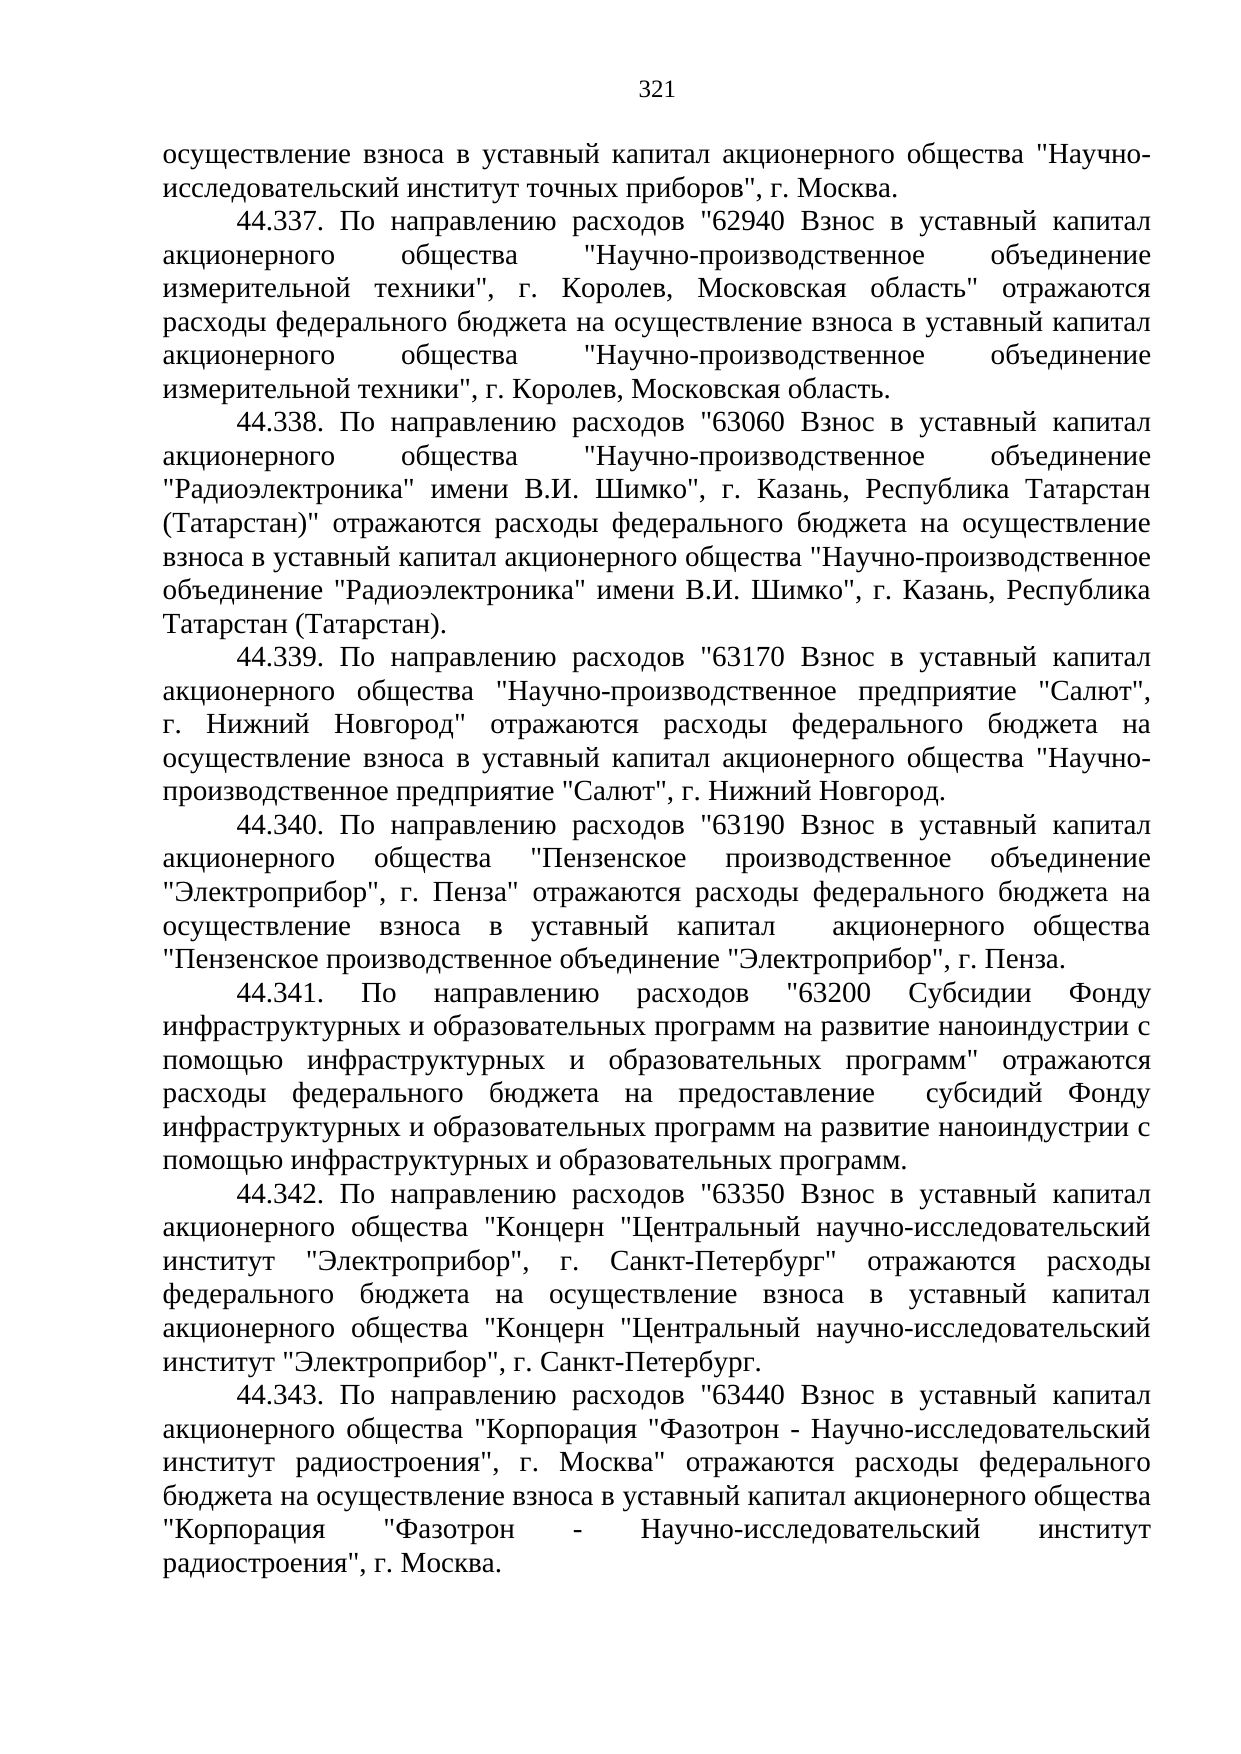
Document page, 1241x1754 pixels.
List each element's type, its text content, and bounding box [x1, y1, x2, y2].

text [162, 136, 1152, 203]
text 44.339. По направлению расходов "63170 Взнос в уставный капитал акционерного общества "Научно-производственное предприятие "Салют", г. Нижний Новгород" отражаются расходы федерального бюджета на осуществление взноса в уставный капитал акционерного общества "Научно-производственное предприятие "Салют", г. Нижний Новгород. [162, 639, 1152, 807]
text 44.340. По направлению расходов "63190 Взнос в уставный капитал акционерного общества "Пензенское производственное объединение "Электроприбор", г. Пенза" отражаются расходы федерального бюджета на осуществление взноса в уставный капитал акционерного общества "Пензенское производственное объединение "Электроприбор", г. Пенза. [162, 807, 1152, 975]
text 44.337. По направлению расходов "62940 Взнос в уставный капитал акционерного общества "Научно-производственное объединение измерительной техники", г. Королев, Московская область" отражаются расходы федерального бюджета на осуществление взноса в уставный капитал акционерного общества "Научно-производственное объединение измерительной техники", г. Королев, Московская область. [162, 203, 1152, 404]
text 44.341. По направлению расходов "63200 Субсидии Фонду инфраструктурных и образовательных программ на развитие наноиндустрии с помощью инфраструктурных и образовательных программ" отражаются расходы федерального бюджета на предоставление субсидий Фонду инфраструктурных и образовательных программ на развитие наноиндустрии с помощью инфраструктурных и образовательных программ. [162, 975, 1152, 1176]
text 44.343. По направлению расходов "63440 Взнос в уставный капитал акционерного общества "Корпорация "Фазотрон - Научно-исследовательский институт радиостроения", г. Москва" отражаются расходы федерального бюджета на осуществление взноса в уставный капитал акционерного общества "Корпорация "Фазотрон - Научно-исследовательский институт радиостроения", г. Москва. [162, 1377, 1152, 1578]
text 44.338. По направлению расходов "63060 Взнос в уставный капитал акционерного общества "Научно-производственное объединение "Радиоэлектроника" имени В.И. Шимко", г. Казань, Республика Татарстан (Татарстан)" отражаются расходы федерального бюджета на осуществление взноса в уставный капитал акционерного общества "Научно-производственное объединение "Радиоэлектроника" имени В.И. Шимко", г. Казань, Республика Татарстан (Татарстан). [162, 404, 1152, 639]
text 44.342. По направлению расходов "63350 Взнос в уставный капитал акционерного общества "Концерн "Центральный научно-исследовательский институт "Электроприбор", г. Санкт-Петербург" отражаются расходы федерального бюджета на осуществление взноса в уставный капитал акционерного общества "Концерн "Центральный научно-исследовательский институт "Электроприбор", г. Санкт-Петербург. [162, 1176, 1152, 1377]
